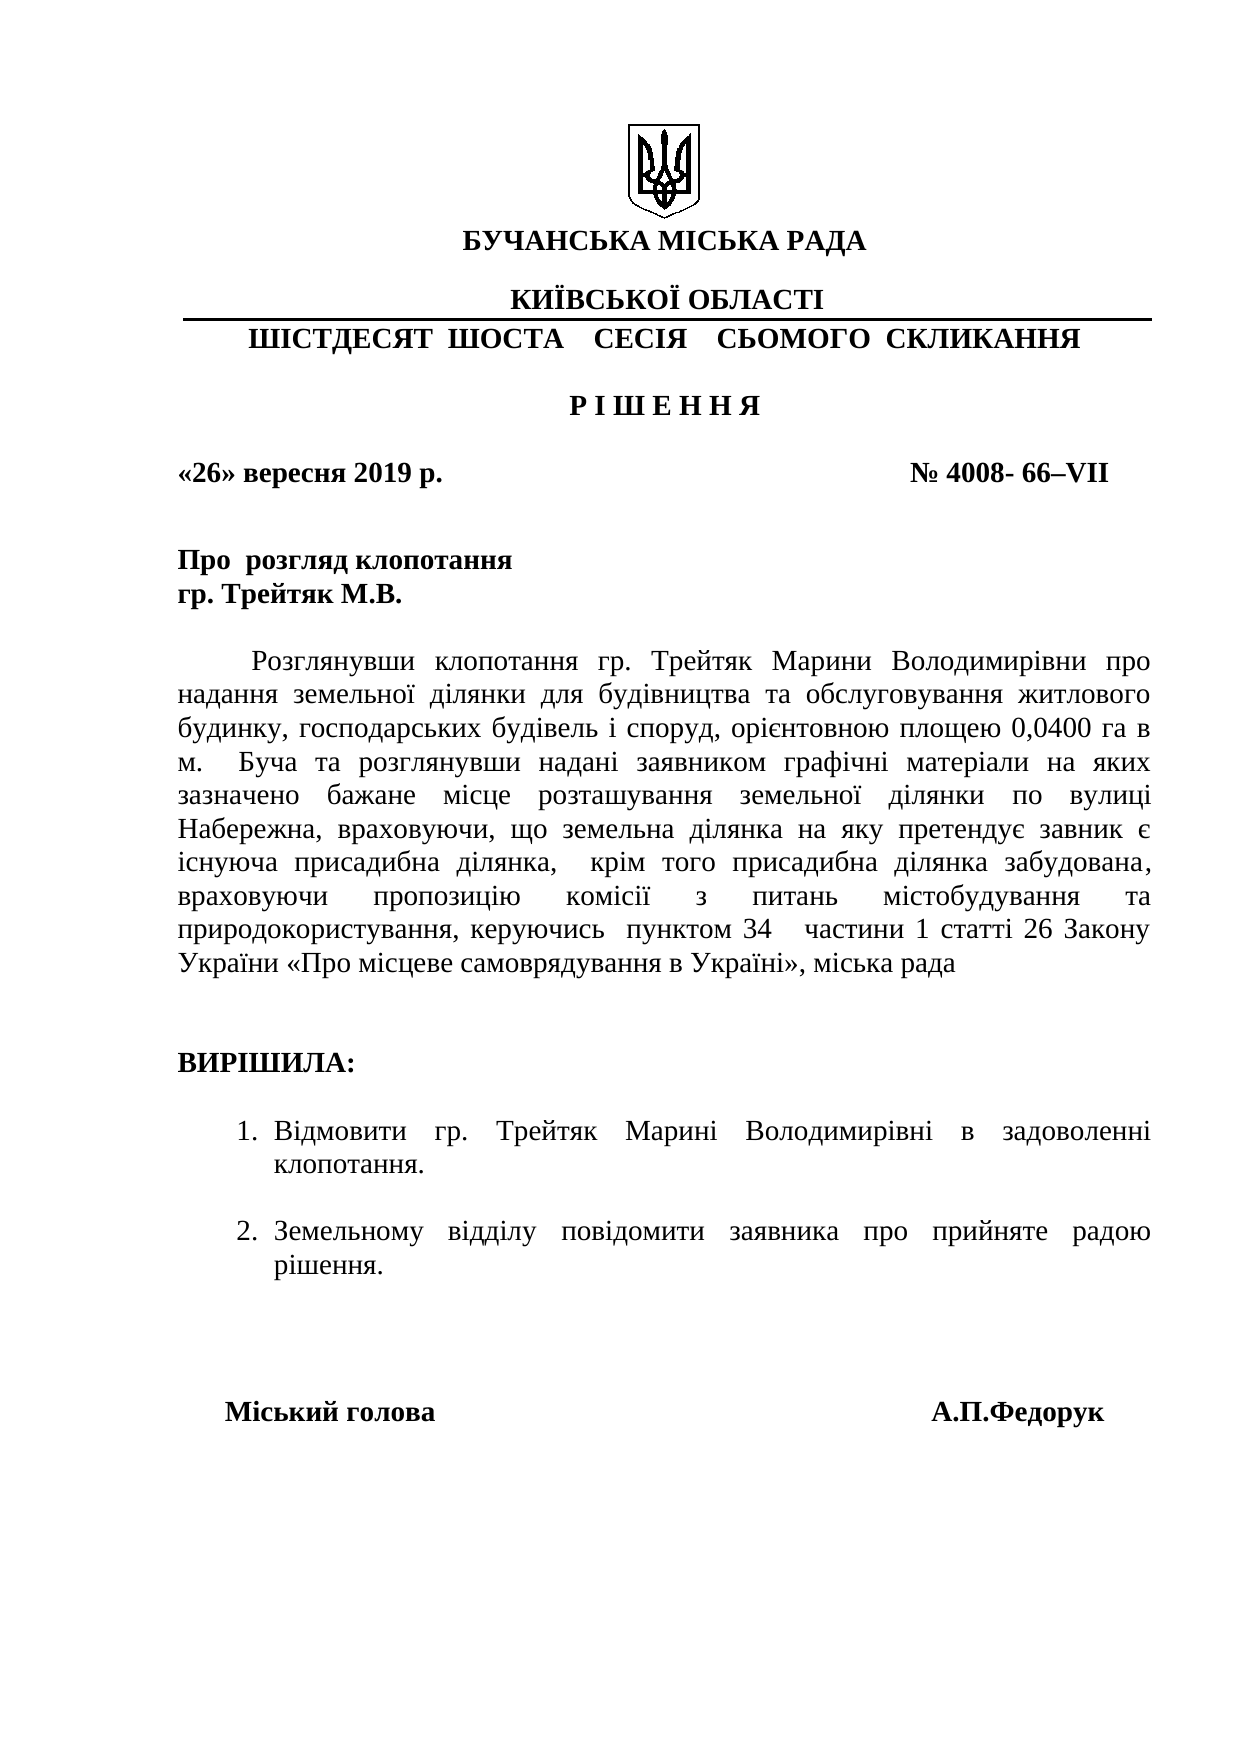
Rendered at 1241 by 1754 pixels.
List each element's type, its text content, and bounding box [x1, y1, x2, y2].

text Про розгляд клопотання [177, 542, 1152, 576]
text БУЧАНСЬКА МІСЬКА РАДА [177, 223, 1152, 256]
text гр. Трейтяк М.В. [177, 576, 1152, 609]
text Р І Ш Е Н Н Я [177, 388, 1152, 422]
text КИЇВСЬКОЇ ОБЛАСТІ [183, 282, 1152, 318]
text ВИРІШИЛА: [177, 1046, 1152, 1079]
list Земельному відділу повідомити заявника про прийняте радою рішення. [236, 1213, 1152, 1280]
text ШІСТДЕСЯТ ШОСТА СЕСІЯ СЬОМОГО СКЛИКАННЯ [177, 321, 1152, 354]
list Відмовити гр. Трейтяк Марині Володимирівні в задоволенні клопотання. [236, 1113, 1152, 1180]
text Розглянувши клопотання гр. Трейтяк Марини Володимирівни про надання земельної ділянки для будівництва та обслуговування житлового будинку, господарських будівель і споруд, орієнтовною площею 0,0400 га в м. Буча та розглянувши надані заявником графічні матеріали на яких зазначено бажане місце розташування земельної ділянки по вулиці Набережна, враховуючи, що земельна ділянка на яку претендує завник є існуюча присадибна ділянка, крім того присадибна ділянка забудована, враховуючи пропозицію комісії з питань містобудування та природокористування, керуючись пунктом 34 частини 1 статті 26 Закону України «Про місцеве самоврядування в Україні», міська рада [177, 643, 1152, 978]
text «26» вересня 2019 р. № 4008- 66–VІІ [177, 455, 1152, 489]
text Міський голова А.П.Федорук [177, 1394, 1152, 1427]
